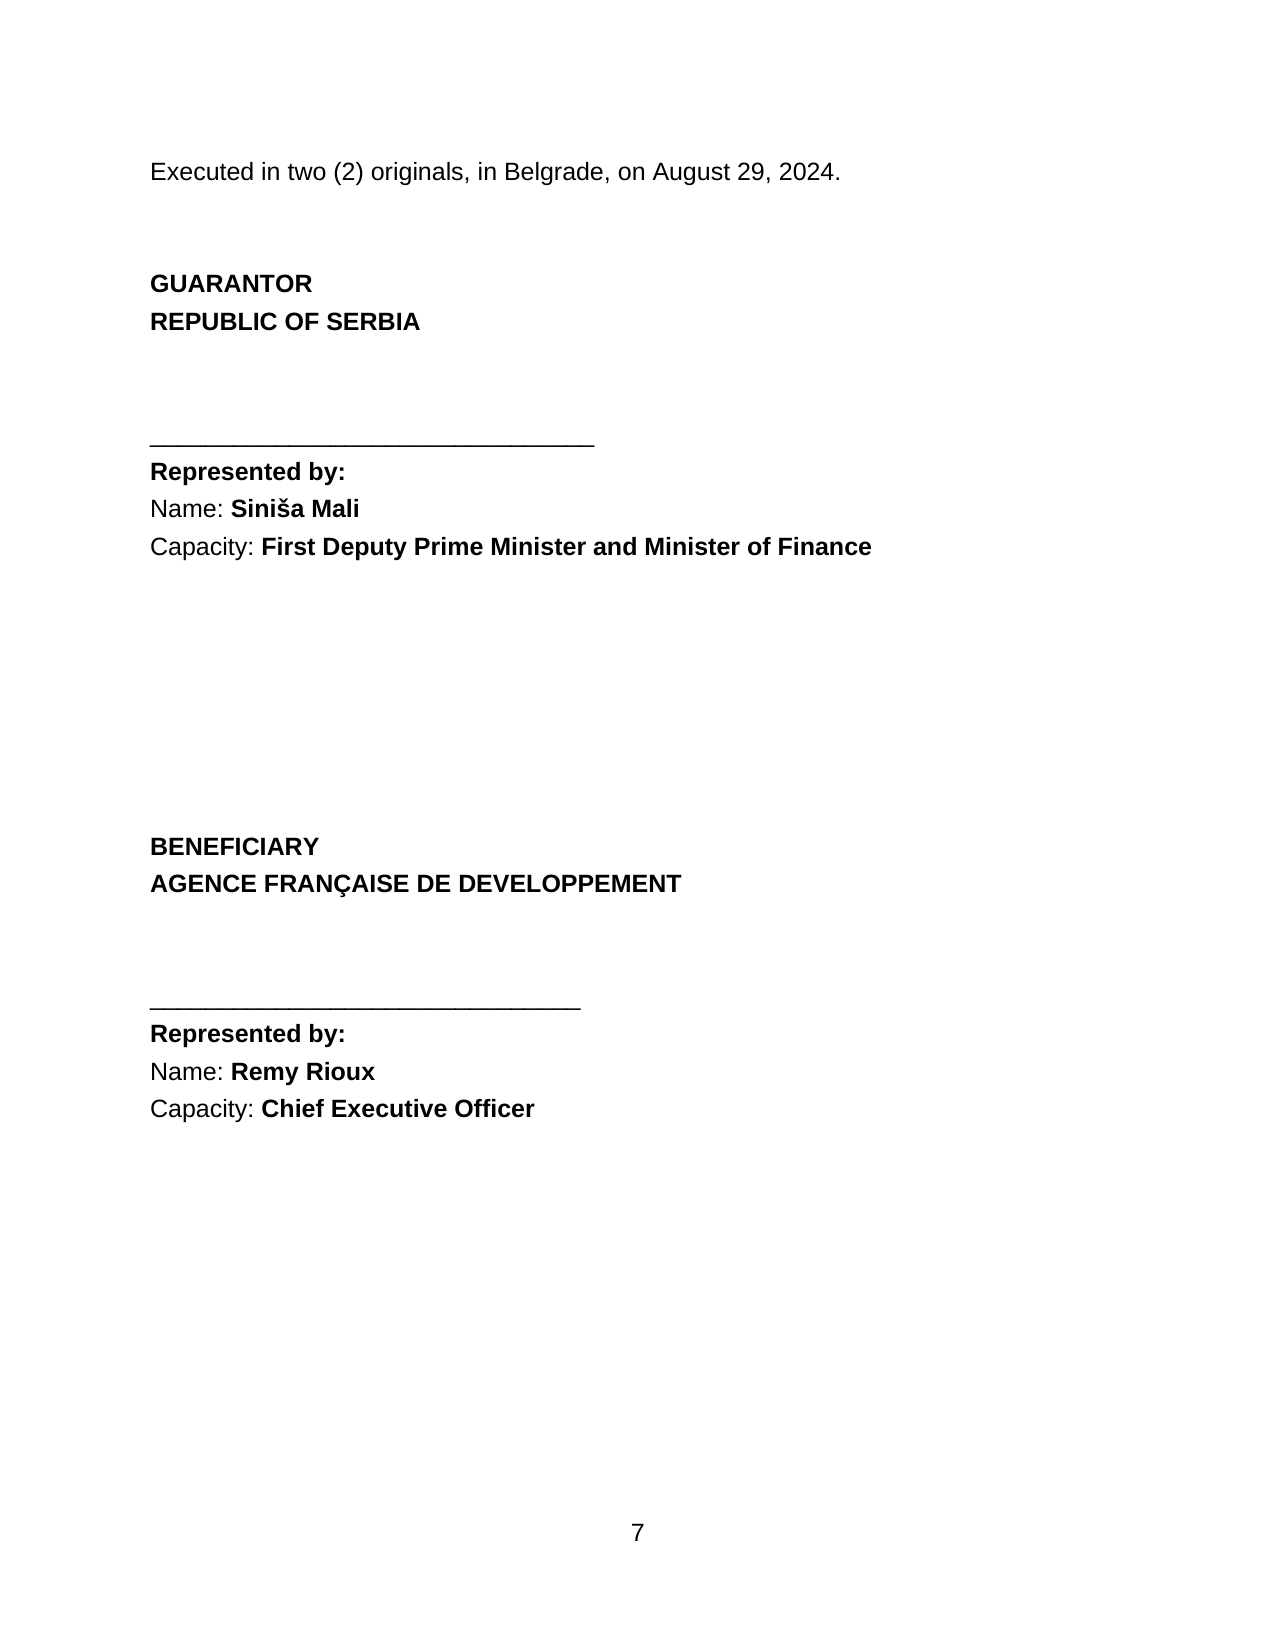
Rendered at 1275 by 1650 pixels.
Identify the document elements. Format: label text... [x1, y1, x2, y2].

text BENEFICIARY [150, 825, 1125, 862]
text REPUBLIC OF SERBIA [150, 300, 1125, 337]
text _______________________________ [150, 975, 1125, 1012]
text ________________________________ [150, 412, 1125, 450]
text Capacity: First Deputy Prime Minister and Minister of Finance [150, 525, 1125, 562]
text GUARANTOR [150, 262, 1125, 300]
text Represented by: [150, 1012, 1125, 1050]
text Executed in two (2) originals, in Belgrade, on August 29, 2024. [150, 150, 1125, 187]
text Capacity: Chief Executive Officer [150, 1087, 1125, 1125]
text AGENCE FRANÇAISE DE DEVELOPPEMENT [150, 862, 1125, 900]
text Name: Remy Rioux [150, 1050, 1125, 1087]
text Name: Siniša Mali [150, 487, 1125, 525]
text Represented by: [150, 450, 1125, 487]
